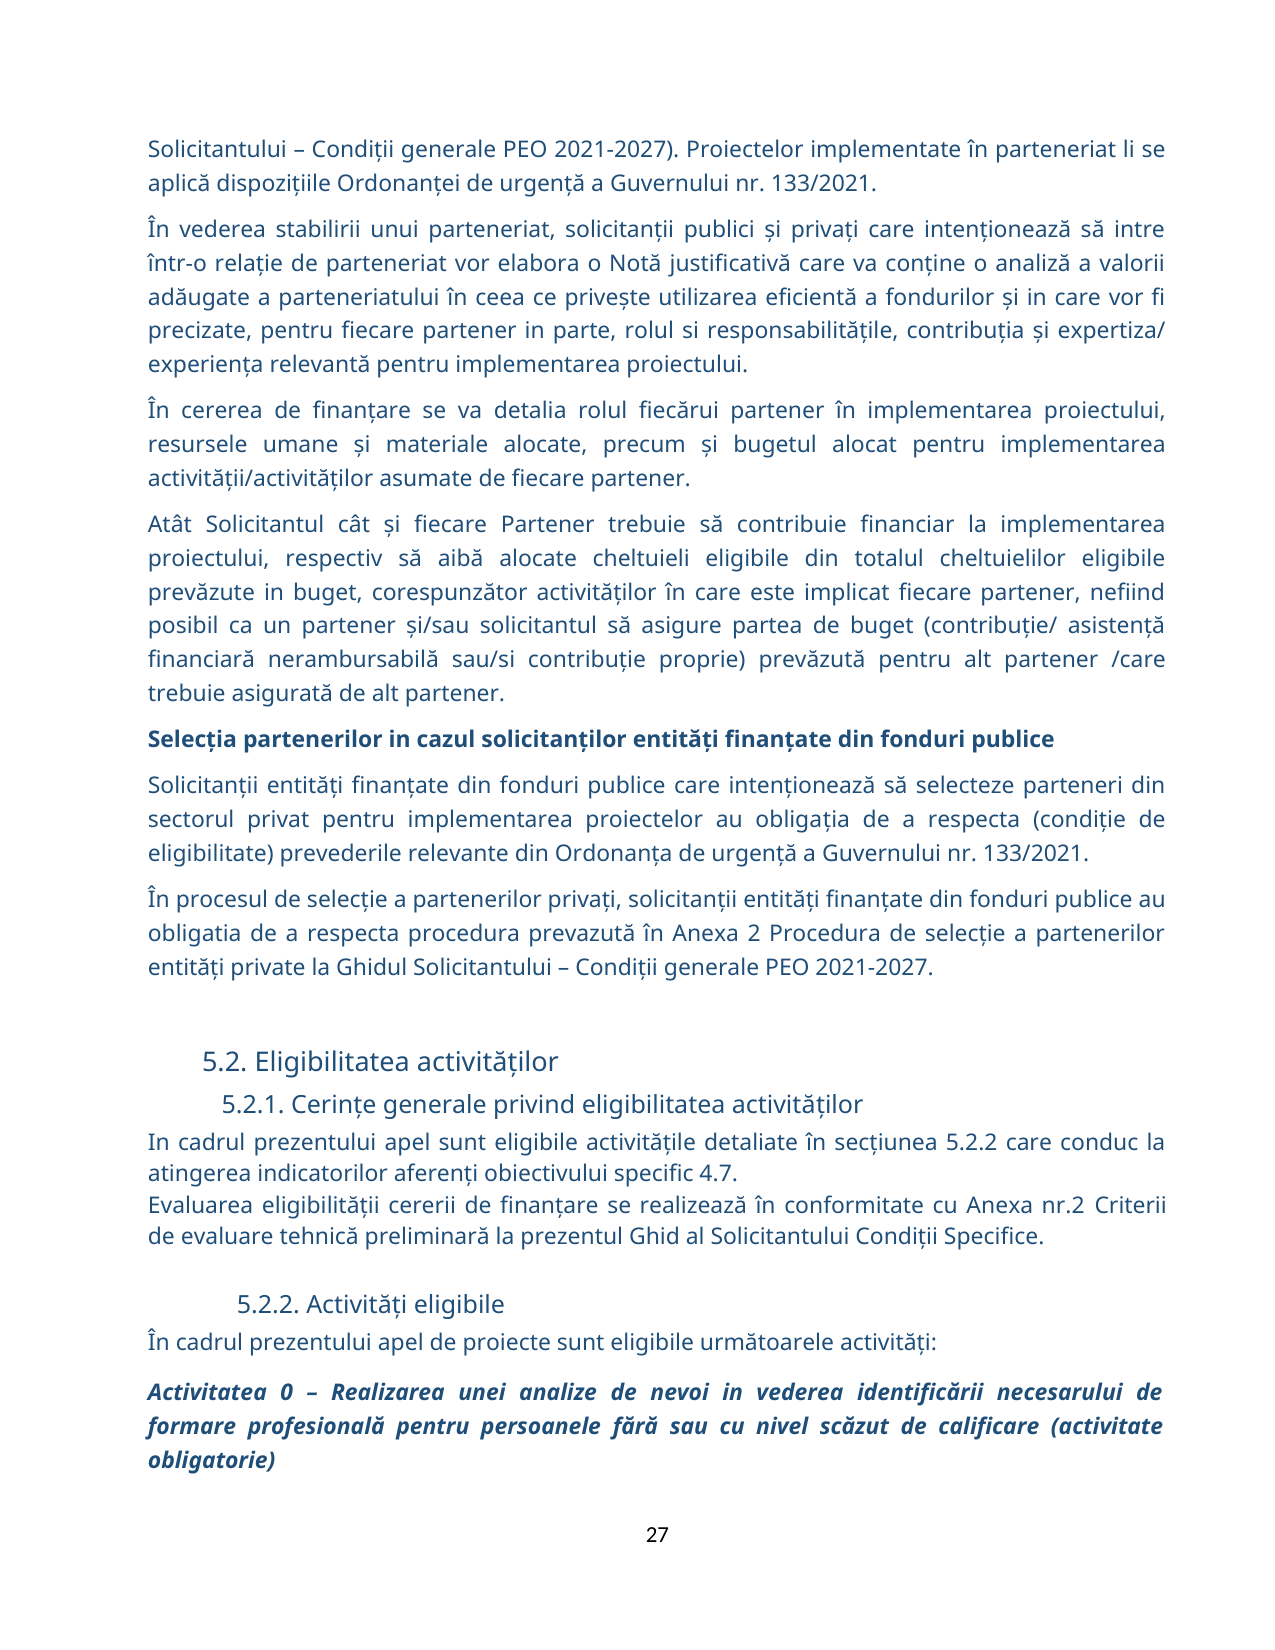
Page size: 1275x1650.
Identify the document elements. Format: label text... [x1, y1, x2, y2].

subtitle 5.2.1. Cerinţe generale privind eligibilitatea activităţilor [148, 1087, 1167, 1121]
subtitle 5.2.2. Activităţi eligibile [148, 1286, 1167, 1321]
text Evaluarea eligibilității cererii de finanțare se realizează în conformitate cu Anexa nr.2 Criterii de evaluare tehnică preliminară la prezentul Ghid al Solicitantului Condiții Specifice. [148, 1188, 1167, 1251]
text In cadrul prezentului apel sunt eligibile activitățile detaliate în secțiunea 5.2.2 care conduc la atingerea indicatorilor aferenți obiectivului specific 4.7. [148, 1126, 1167, 1188]
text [148, 133, 1167, 198]
text Selecția partenerilor in cazul solicitanților entități finanțate din fonduri publice [148, 723, 1167, 754]
text Activitatea 0 – Realizarea unei analize de nevoi in vederea identificării necesarului de formare profesională pentru persoanele fără sau cu nivel scăzut de calificare (activitate obligatorie) [148, 1376, 1167, 1475]
text În cererea de finanțare se va detalia rolul fiecărui partener în implementarea proiectului, resursele umane și materiale alocate, precum și bugetul alocat pentru implementarea activității/activităților asumate de fiecare partener. [148, 394, 1167, 493]
text Solicitanţii entități finanțate din fonduri publice care intenționează să selecteze parteneri din sectorul privat pentru implementarea proiectelor au obligaţia de a respecta (condiție de eligibilitate) prevederile relevante din Ordonanța de urgență a Guvernului nr. 133/2021. [148, 769, 1167, 868]
text Atât Solicitantul cât și fiecare Partener trebuie să contribuie financiar la implementarea proiectului, respectiv să aibă alocate cheltuieli eligibile din totalul cheltuielilor eligibile prevăzute in buget, corespunzător activităților în care este implicat fiecare partener, nefiind posibil ca un partener și/sau solicitantul să asigure partea de buget (contribuție/ asistență financiară nerambursabilă sau/si contribuție proprie) prevăzută pentru alt partener /care trebuie asigurată de alt partener. [148, 508, 1167, 708]
text În procesul de selecție a partenerilor privați, solicitanţii entități finanțate din fonduri publice au obligatia de a respecta procedura prevazută în Anexa 2 Procedura de selecție a partenerilor entități private la Ghidul Solicitantului – Condiții generale PEO 2021-2027. [148, 883, 1167, 982]
subtitle 5.2. Eligibilitatea activităţilor [148, 1043, 1167, 1080]
text În vederea stabilirii unui parteneriat, solicitanții publici și privați care intenționează să intre într-o relație de parteneriat vor elabora o Notă justificativă care va conține o analiză a valorii adăugate a parteneriatului în ceea ce privește utilizarea eficientă a fondurilor și in care vor fi precizate, pentru fiecare partener in parte, rolul si responsabilitățile, contribuția și expertiza/ experiența relevantă pentru implementarea proiectului. [148, 213, 1167, 379]
text În cadrul prezentului apel de proiecte sunt eligibile următoarele activități: [148, 1326, 1167, 1357]
